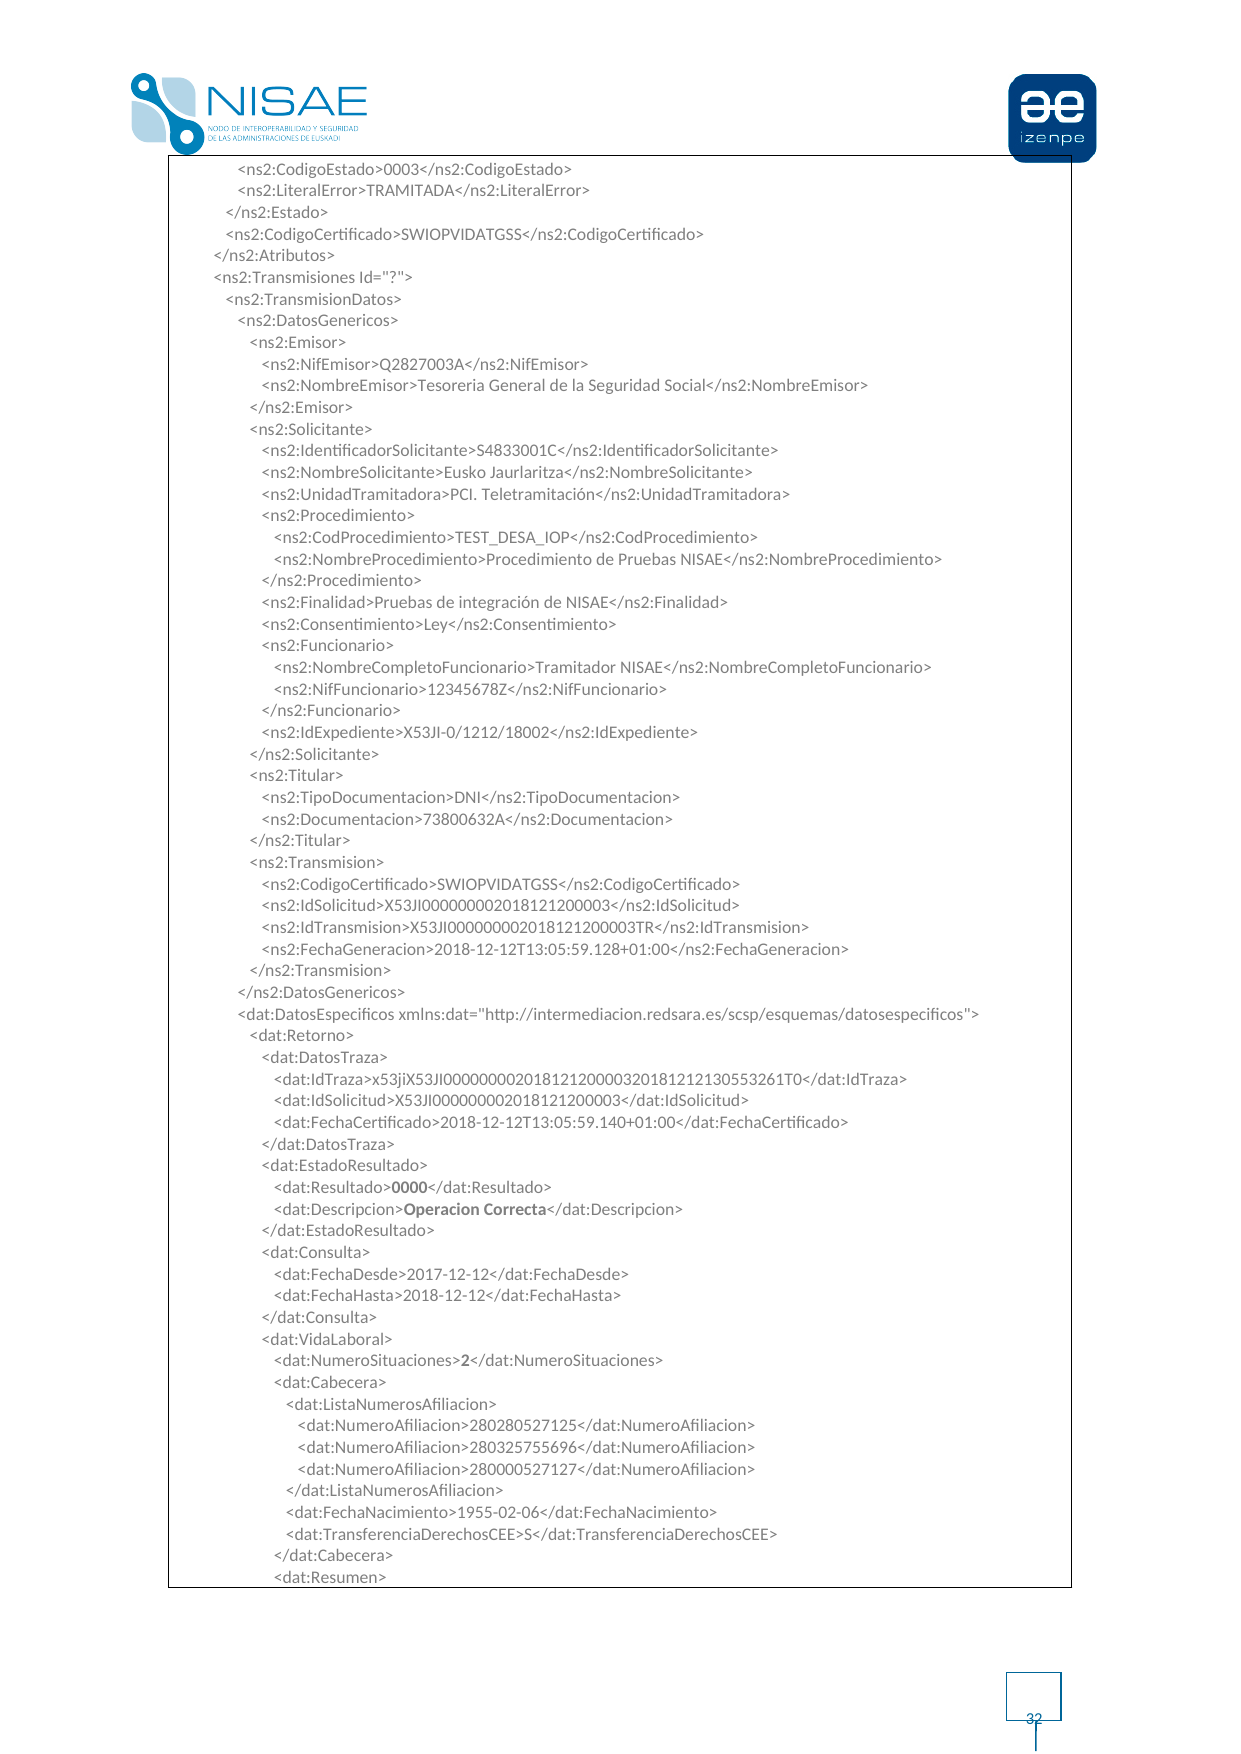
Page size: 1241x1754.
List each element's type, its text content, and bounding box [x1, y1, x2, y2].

text <ns2:Transmision> [177, 851, 1063, 873]
text <dat:FechaCertificado>2018-12-12T13:05:59.140+01:00</dat:FechaCertificado> [177, 1111, 1063, 1133]
text <ns2:IdentificadorSolicitante>S4833001C</ns2:IdentificadorSolicitante> [177, 439, 1063, 461]
text <dat:TransferenciaDerechosCEE>S</dat:TransferenciaDerechosCEE> [177, 1523, 1063, 1544]
text <dat:NumeroSituaciones>2</dat:NumeroSituaciones> [177, 1349, 1063, 1371]
text <dat:IdSolicitud>X53JI000000002018121200003</dat:IdSolicitud> [177, 1089, 1063, 1111]
text <ns2:IdExpediente>X53JI-0/1212/18002</ns2:IdExpediente> [177, 721, 1063, 743]
text <ns2:Procedimiento> [177, 504, 1063, 526]
text <dat:DatosTraza> [177, 1046, 1063, 1068]
text <ns2:TipoDocumentacion>DNI</ns2:TipoDocumentacion> [177, 786, 1063, 808]
text <dat:Descripcion>Operacion Correcta</dat:Descripcion> [177, 1198, 1063, 1219]
text <ns2:CodProcedimiento>TEST_DESA_IOP</ns2:CodProcedimiento> [177, 526, 1063, 548]
text </dat:EstadoResultado> [177, 1219, 1063, 1241]
text <ns2:Documentacion>73800632A</ns2:Documentacion> [177, 808, 1063, 829]
text <ns2:NombreProcedimiento>Procedimiento de Pruebas NISAE</ns2:NombreProcedimiento> [177, 548, 1063, 569]
text <dat:Cabecera> [177, 1371, 1063, 1393]
text <ns2:Funcionario> [177, 634, 1063, 656]
text </ns2:Transmision> [177, 959, 1063, 981]
text <ns2:CodigoEstado>0003</ns2:CodigoEstado> [169, 156, 1071, 179]
text <dat:Consulta> [177, 1241, 1063, 1263]
text <ns2:Solicitante> [177, 418, 1063, 439]
text <ns2:IdSolicitud>X53JI000000002018121200003</ns2:IdSolicitud> [177, 894, 1063, 916]
text </ns2:Titular> [177, 829, 1063, 851]
text <dat:FechaHasta>2018-12-12</dat:FechaHasta> [177, 1284, 1063, 1306]
text <ns2:Emisor> [177, 331, 1063, 353]
text <ns2:UnidadTramitadora>PCI. Teletramitación</ns2:UnidadTramitadora> [177, 483, 1063, 504]
text <ns2:Finalidad>Pruebas de integración de NISAE</ns2:Finalidad> [177, 591, 1063, 613]
text </dat:Cabecera> [177, 1544, 1063, 1566]
text <ns2:NifEmisor>Q2827003A</ns2:NifEmisor> [177, 353, 1063, 374]
text <ns2:IdTransmision>X53JI000000002018121200003TR</ns2:IdTransmision> [177, 916, 1063, 938]
text </dat:Consulta> [177, 1306, 1063, 1328]
picture [149, 73, 386, 155]
text <ns2:LiteralError>TRAMITADA</ns2:LiteralError> [177, 179, 1063, 201]
text <ns2:FechaGeneracion>2018-12-12T13:05:59.128+01:00</ns2:FechaGeneracion> [177, 938, 1063, 959]
text </ns2:Procedimiento> [177, 569, 1063, 591]
text <ns2:Consentimiento>Ley</ns2:Consentimiento> [177, 613, 1063, 634]
text </ns2:DatosGenericos> [177, 981, 1063, 1003]
text <dat:NumeroAfiliacion>280000527127</dat:NumeroAfiliacion> [177, 1458, 1063, 1479]
picture [118, 73, 180, 155]
text <dat:NumeroAfiliacion>280280527125</dat:NumeroAfiliacion> [177, 1414, 1063, 1436]
text <ns2:NombreSolicitante>Eusko Jaurlaritza</ns2:NombreSolicitante> [177, 461, 1063, 483]
text <dat:ListaNumerosAfiliacion> [177, 1393, 1063, 1414]
text </ns2:Solicitante> [177, 743, 1063, 764]
text <dat:DatosEspecificos xmlns:dat="http://intermediacion.redsara.es/scsp/esquemas/datosespecificos"> [177, 1003, 1063, 1024]
text <dat:EstadoResultado> [177, 1154, 1063, 1176]
text <ns2:TransmisionDatos> [177, 288, 1063, 309]
picture [1007, 74, 1097, 163]
text <ns2:CodigoCertificado>SWIOPVIDATGSS</ns2:CodigoCertificado> [177, 223, 1063, 244]
text </ns2:Atributos> [177, 244, 1063, 266]
text <dat:NumeroAfiliacion>280325755696</dat:NumeroAfiliacion> [177, 1436, 1063, 1458]
text <dat:FechaDesde>2017-12-12</dat:FechaDesde> [177, 1263, 1063, 1284]
text <ns2:Titular> [177, 764, 1063, 786]
text <dat:Resumen> [177, 1566, 1063, 1587]
text <ns2:NifFuncionario>12345678Z</ns2:NifFuncionario> [177, 678, 1063, 699]
text <ns2:NombreCompletoFuncionario>Tramitador NISAE</ns2:NombreCompletoFuncionario> [177, 656, 1063, 678]
text <dat:FechaNacimiento>1955-02-06</dat:FechaNacimiento> [177, 1501, 1063, 1523]
text <dat:Resultado>0000</dat:Resultado> [177, 1176, 1063, 1198]
text <ns2:Transmisiones Id="?"> [177, 266, 1063, 288]
text </dat:ListaNumerosAfiliacion> [177, 1479, 1063, 1501]
text <dat:Retorno> [177, 1024, 1063, 1046]
text </ns2:Emisor> [177, 396, 1063, 418]
picture [139, 81, 148, 90]
text </dat:DatosTraza> [177, 1133, 1063, 1154]
text </ns2:Estado> [177, 201, 1063, 223]
text <ns2:DatosGenericos> [177, 309, 1063, 331]
text <dat:IdTraza>x53jiX53JI00000000201812120000320181212130553261T0</dat:IdTraza> [177, 1068, 1063, 1089]
text </ns2:Funcionario> [177, 699, 1063, 721]
text <dat:VidaLaboral> [177, 1328, 1063, 1349]
text <ns2:NombreEmisor>Tesoreria General de la Seguridad Social</ns2:NombreEmisor> [177, 374, 1063, 396]
text <ns2:CodigoCertificado>SWIOPVIDATGSS</ns2:CodigoCertificado> [177, 873, 1063, 894]
picture [181, 131, 193, 143]
